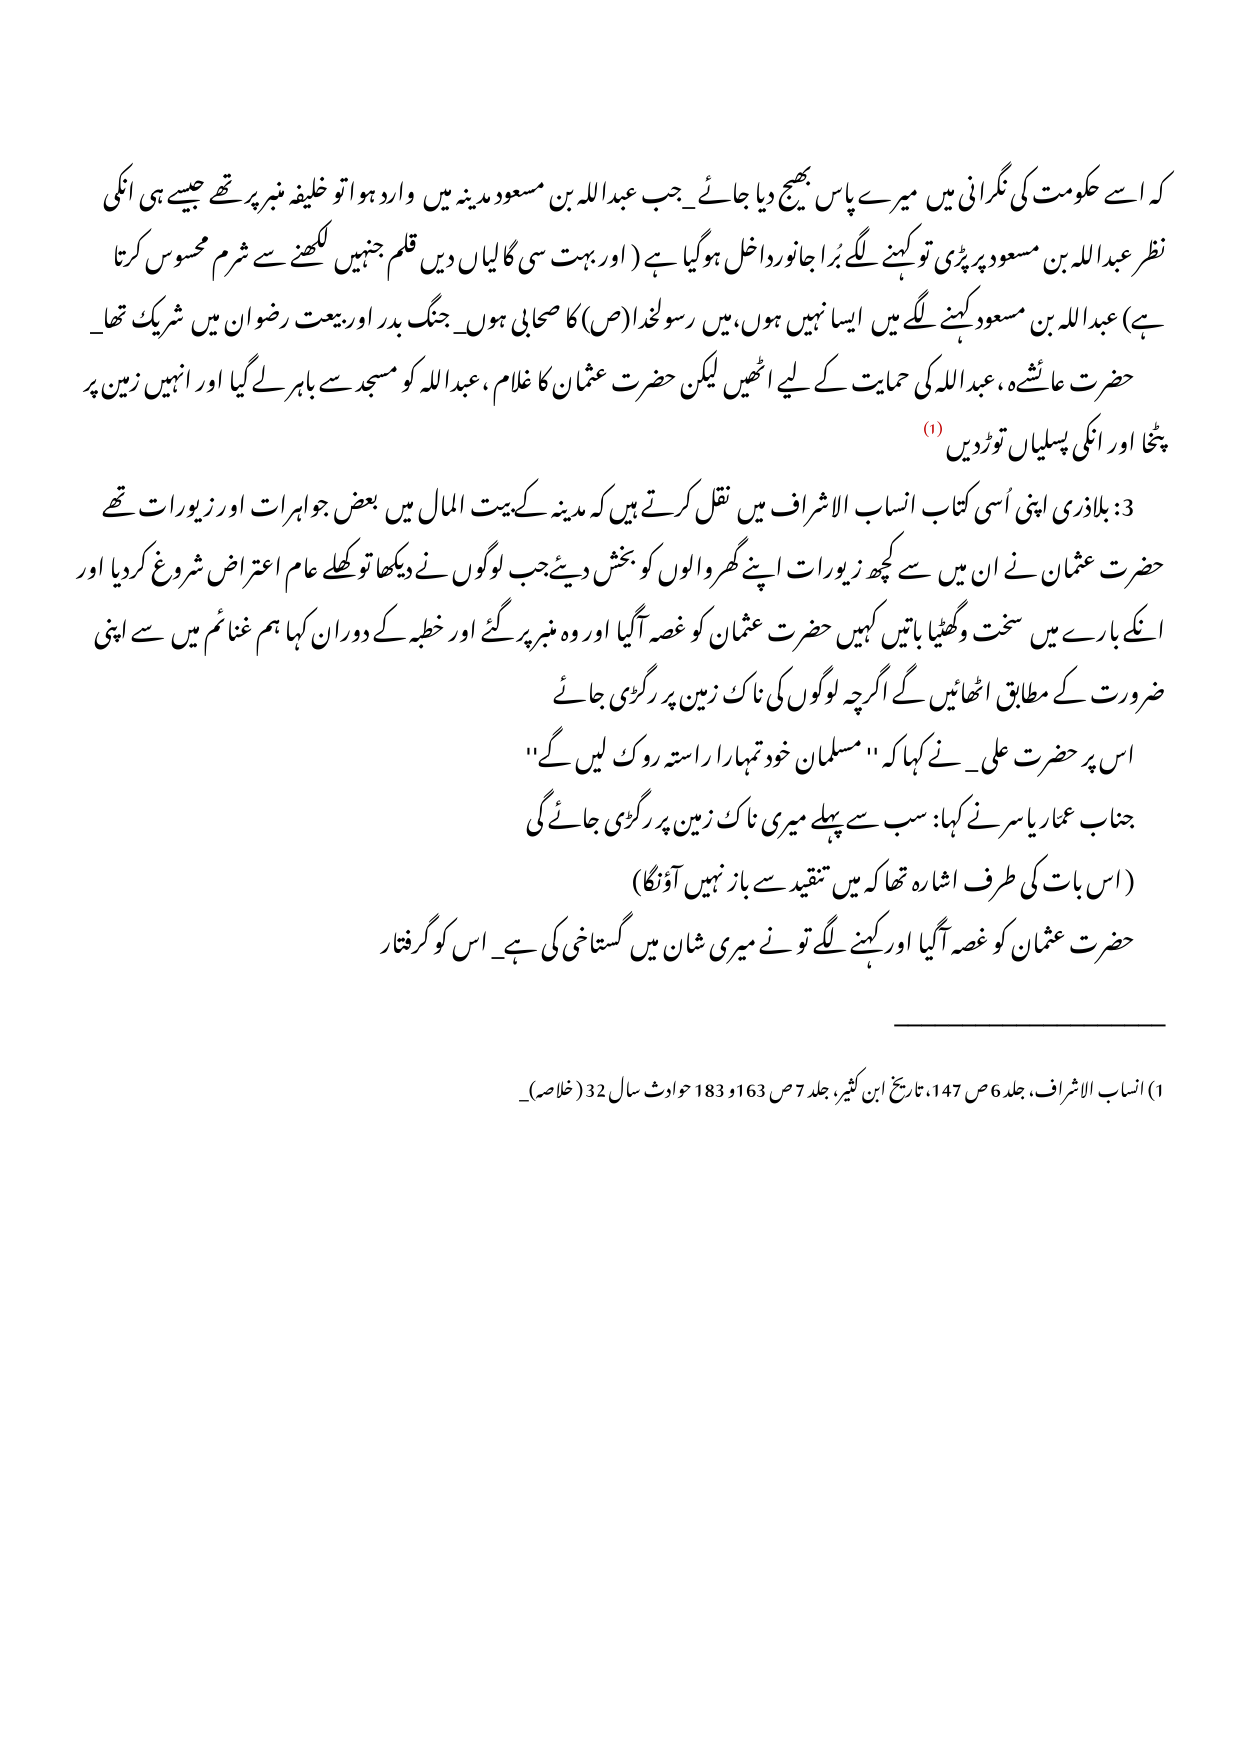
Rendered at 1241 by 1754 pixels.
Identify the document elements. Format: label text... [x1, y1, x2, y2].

text کہ اسے حکومت کی نگرانی میں میرے پاس بھیج دیا جائے _جب عبداللہ بن مسعود مدینہ میں وارد ہوا تو خلیفہ منبر پر تھے جیسے ہی انکی نظر عبداللہ بن مسعود پر پڑی تو کہنے لگے بُرا جانورداخل ہوگیا ہے ( اور بہت سی گالیاں دیں قلم جنہیں لکھنے سے شرم محسوس کرتا ہے) عبداللہ بن مسعود کہنے لگے میں ایسا نہیں ہوں،میں رسولخدا(ص) کا صحابی ہوں_ جنگ بدر اور بیعت رضوان میں شریک تھا_ [75, 94, 1165, 344]
text حضرت عثمان کو غصہ آگیا اور کہنے لگے تو نے میری شان میں گستاخی کی ہے_ اس کو گرفتار [75, 906, 1165, 969]
text 1) انساب الاشراف، جلد 6 ص 147، تاریخ ابن کثیر، جلد 7 ص 163و 183 حوادث سال 32 ( خلاصہ)_ [75, 1061, 1165, 1108]
text حضرت عائشےہ ،عبداللہ کی حمایت کے لیے اٹھیں لیکن حضرت عثمان کا غلام ،عبداللہ کو مسجد سے باہر لے گیا اور انہیں زمین پر پٹخا اور انکی پسلیاں توڑدیں (1) [75, 344, 1165, 469]
text ( اس بات کی طرف اشارہ تھا کہ میں تنقید سے باز نہیں آؤنگا) [75, 844, 1165, 906]
text 3: بلاذری اپنی اُسی کتاب انساب الاشراف میں نقل کرتے ہیں کہ مدینہ کے بیت المال میں بعض جواہرات اور زیورات تھے حضرت عثمان نے ان میں سے کچھ زیورات اپنے گھروالوں کو بخش دیئےجب لوگوں نے دیکھا تو کھلے عام اعتراض شروغ کردیا اور انکے بارے میں سخت وگھٹیا باتیں کہیں حضرت عثمان کو غصہ آگیا اور وہ منبر پر گئے اور خطبہ کے دوران کہا ہم غنائم میں سے اپنی ضرورت کے مطابق اٹھائیں گے اگرچہ لوگوں کی ناک زمین پر رگڑی جائے [75, 469, 1165, 719]
text اس پر حضرت علی _ نے کہا کہ '' مسلمان خود تمہارا راستہ روک لیں گے'' [75, 719, 1165, 781]
text جناب عمّار یاسر نے کہا: سب سے پہلے میری ناک زمین پر رگڑی جائے گی [75, 781, 1165, 844]
text ____________________ [75, 969, 1165, 1036]
